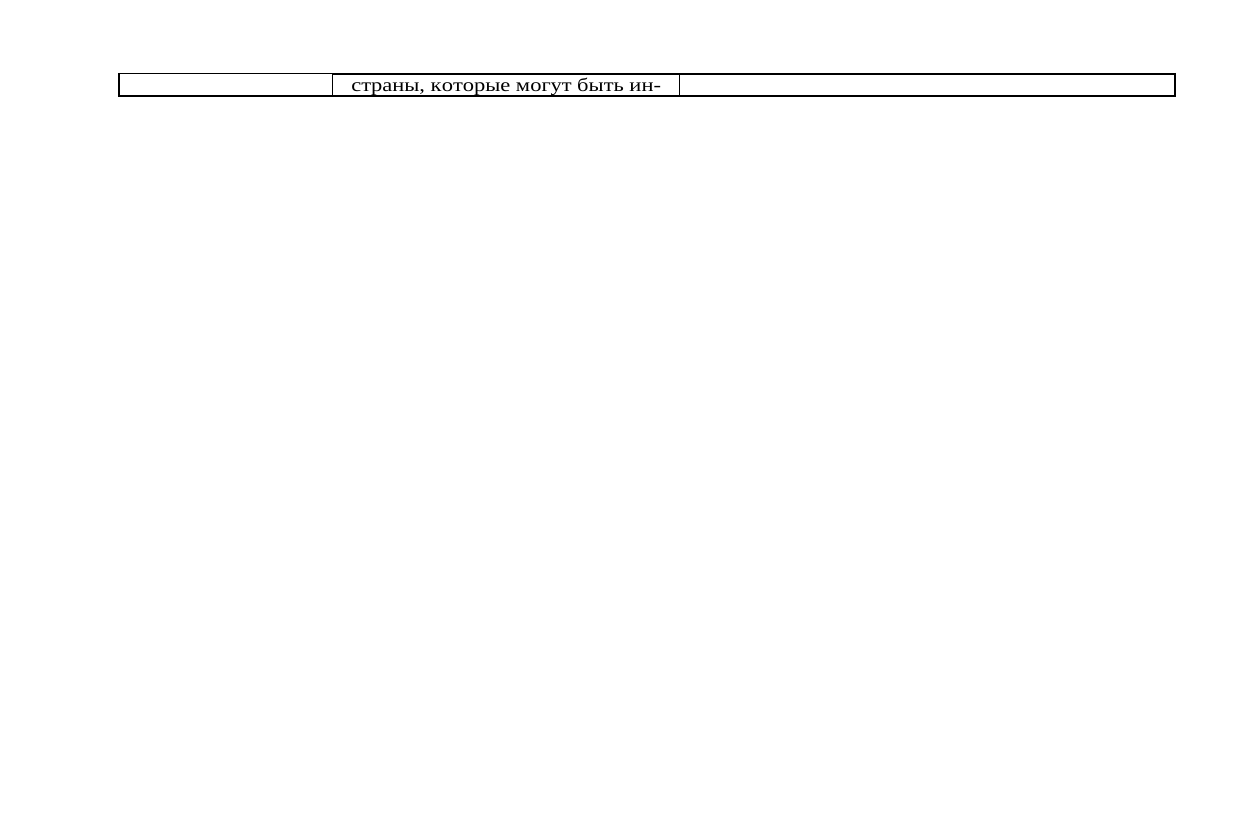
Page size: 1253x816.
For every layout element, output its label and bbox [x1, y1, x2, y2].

table_cell [680, 75, 1174, 95]
table_cell [333, 75, 679, 95]
table_cell [120, 74, 332, 95]
